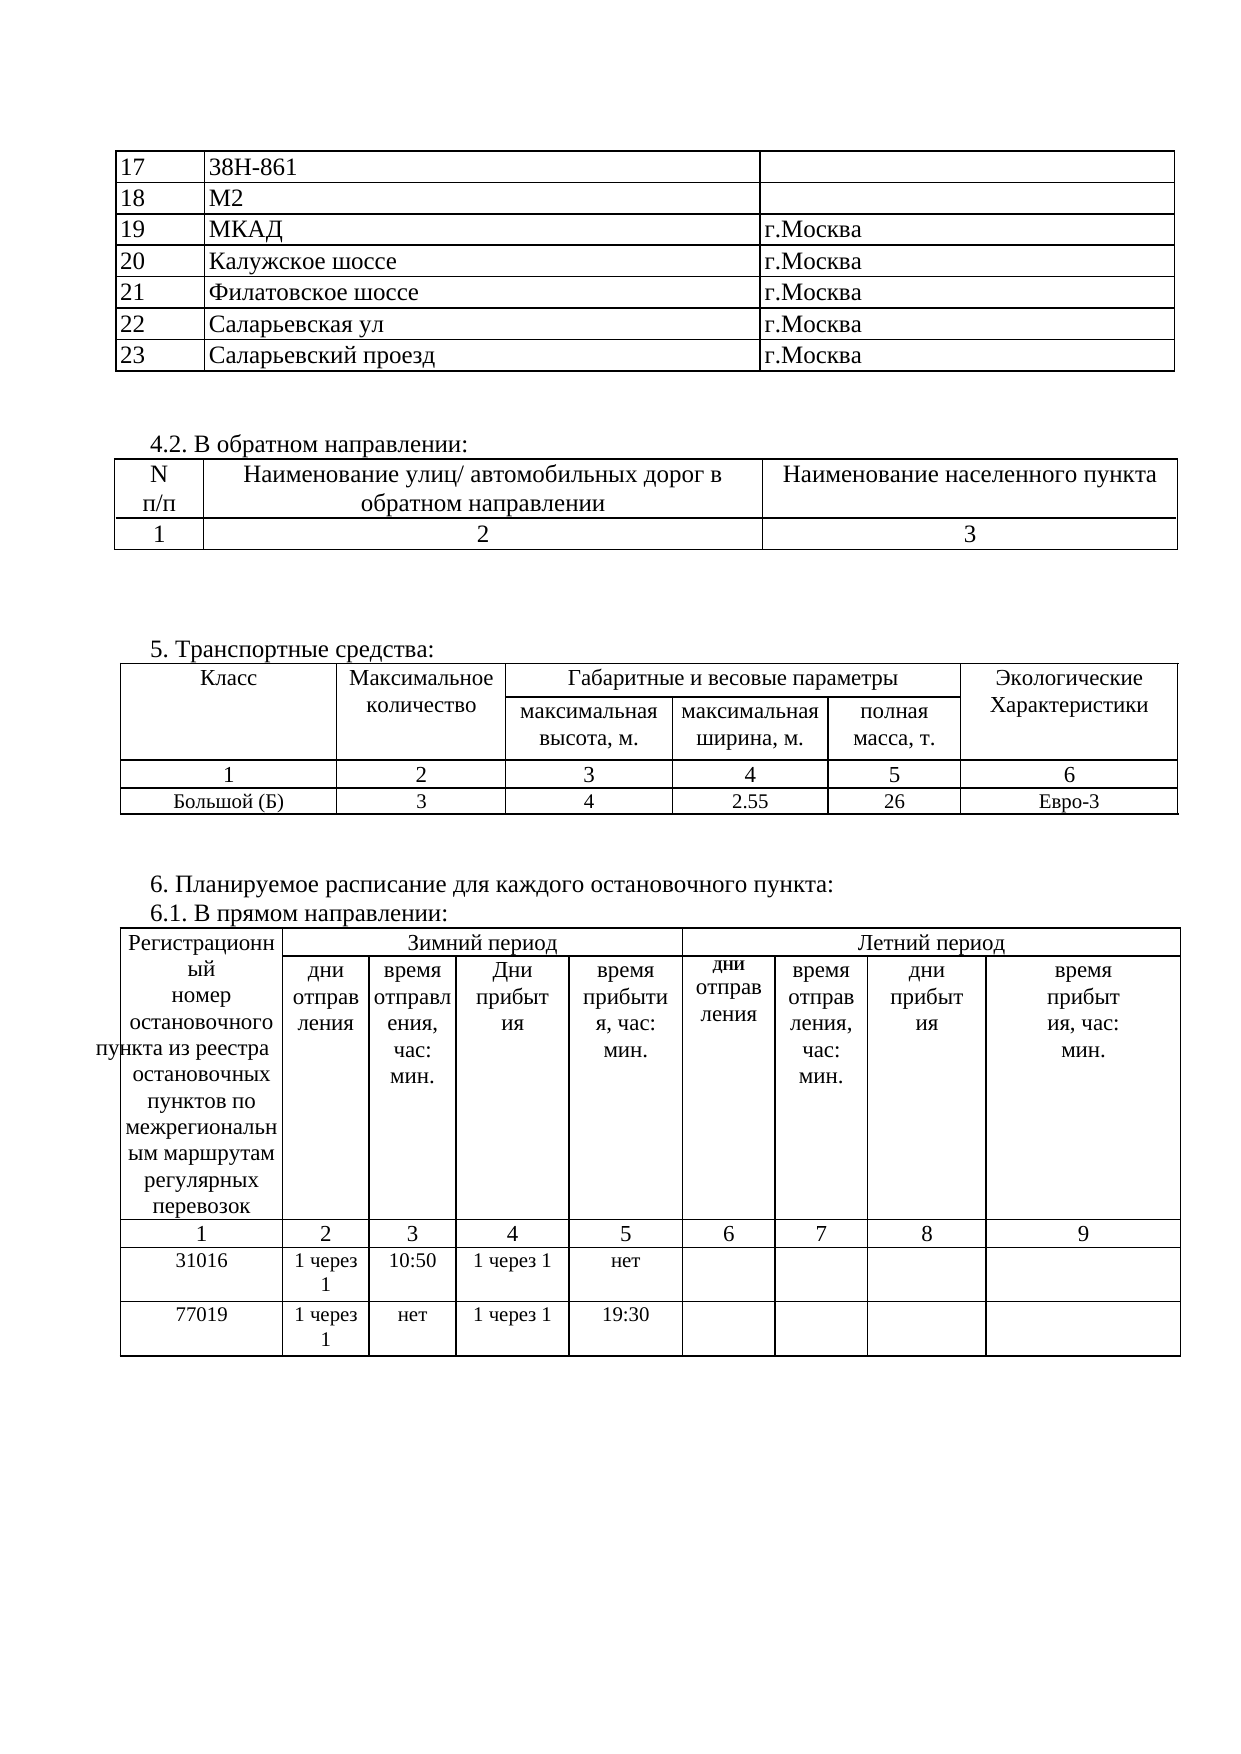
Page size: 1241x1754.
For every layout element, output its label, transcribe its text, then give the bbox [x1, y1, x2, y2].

table_header Регистрационный номер остановочного пункта из реестра остановочных пунктов по межрегиональным маршрутам регулярных перевозок [121, 929, 282, 1218]
table_header Наименование населенного пункта [763, 460, 1177, 517]
table_cell 8 [868, 1220, 985, 1246]
table_cell 4 [506, 789, 672, 813]
table_cell Евро-3 [961, 789, 1177, 813]
table_header Зимний период [283, 929, 682, 955]
table_cell максимальная ширина, м. [673, 698, 827, 759]
table_cell 3 [506, 761, 672, 787]
table_cell время прибыт ия, час: мин. [987, 957, 1180, 1218]
table_cell 38Н-861 [205, 152, 759, 181]
table_header Класс [121, 664, 336, 759]
table_cell 1 [121, 1220, 282, 1246]
table_cell 2 [283, 1220, 368, 1246]
table_cell [761, 183, 1174, 213]
table_cell 3 [337, 789, 505, 813]
table_cell 22 [117, 309, 204, 339]
table_cell время отправл ения, час: мин. [370, 957, 455, 1218]
table_cell 5 [829, 761, 960, 787]
table_cell 26 [829, 789, 960, 813]
table_header Максимальное количество [337, 664, 505, 759]
table_cell 1 через 1 [457, 1248, 568, 1301]
table_cell максимальная высота, м. [506, 698, 672, 759]
table_cell Филатовское шоссе [205, 277, 759, 307]
table_cell время прибыти я, час: мин. [570, 957, 682, 1218]
table_cell Дни прибыт ия [457, 957, 568, 1218]
text 6. Планируемое расписание для каждого остановочного пункта: [150, 869, 1090, 898]
table_cell 6 [961, 761, 1177, 787]
table_cell 18 [117, 183, 204, 213]
table_cell 2.55 [673, 789, 827, 813]
table_cell МКАД [205, 215, 759, 244]
table_cell нет [570, 1248, 682, 1301]
table_cell Большой (Б) [121, 789, 336, 813]
table_cell 1 [121, 761, 336, 787]
table_cell [868, 1302, 985, 1355]
table_cell М2 [205, 183, 759, 213]
table_cell [683, 1248, 774, 1301]
table_cell 4 [457, 1220, 568, 1246]
table_cell [683, 1302, 774, 1355]
table_cell 5 [570, 1220, 682, 1246]
table_cell 9 [987, 1220, 1180, 1246]
table_cell 31016 [121, 1248, 282, 1301]
table_cell г.Москва [761, 246, 1174, 276]
table_cell [761, 152, 1174, 181]
table_cell 19:30 [570, 1302, 682, 1355]
table_cell Саларьевская ул [205, 309, 759, 339]
table_cell 3 [370, 1220, 455, 1246]
table_header N п/п [115, 460, 203, 517]
table_header Габаритные и весовые параметры [506, 664, 960, 696]
table_cell 7 [776, 1220, 867, 1246]
table_cell 3 [763, 517, 1177, 548]
table_cell 10:50 [370, 1248, 455, 1301]
table_cell дни отправ ления [283, 957, 368, 1218]
table_cell 77019 [121, 1302, 282, 1355]
table_cell [776, 1248, 867, 1301]
table_cell [987, 1248, 1180, 1301]
text 5. Транспортные средства: [150, 634, 1090, 663]
table_cell [776, 1302, 867, 1355]
table_cell 1 [115, 518, 203, 548]
table_cell 20 [117, 246, 204, 276]
table_cell 2 [337, 761, 505, 787]
text 4.2. В обратном направлении: [150, 429, 1090, 458]
table_cell 4 [673, 761, 827, 787]
table_cell г.Москва [761, 340, 1174, 370]
table_cell 21 [117, 277, 204, 307]
table_cell г.Москва [761, 277, 1174, 307]
table_header Летний период [683, 929, 1180, 955]
table_cell 1 через 1 [457, 1302, 568, 1355]
table_cell 2 [204, 519, 762, 548]
table_cell полная масса, т. [829, 698, 960, 759]
table_cell [987, 1302, 1180, 1355]
table_cell дни прибыт ия [868, 957, 985, 1218]
text 6.1. В прямом направлении: [150, 898, 1090, 927]
table_cell Саларьевский проезд [205, 340, 759, 370]
table_cell 23 [117, 340, 204, 370]
table_cell 1 через 1 [283, 1248, 368, 1301]
table_cell 19 [117, 215, 204, 244]
table_cell 17 [117, 152, 204, 181]
table_cell [868, 1248, 985, 1301]
table_cell г.Москва [761, 215, 1174, 244]
table_cell время отправ ления, час: мин. [776, 957, 867, 1218]
table_header Экологические Характеристики [961, 664, 1177, 759]
table_header Наименование улиц/ автомобильных дорог в обратном направлении [204, 460, 762, 517]
table_cell г.Москва [761, 309, 1174, 339]
table_cell 6 [683, 1220, 774, 1246]
table_cell нет [370, 1302, 455, 1355]
table_cell Калужское шоссе [205, 246, 759, 276]
table_cell 1 через 1 [283, 1302, 368, 1355]
table_cell ДНИ отправ ления [683, 957, 774, 1218]
